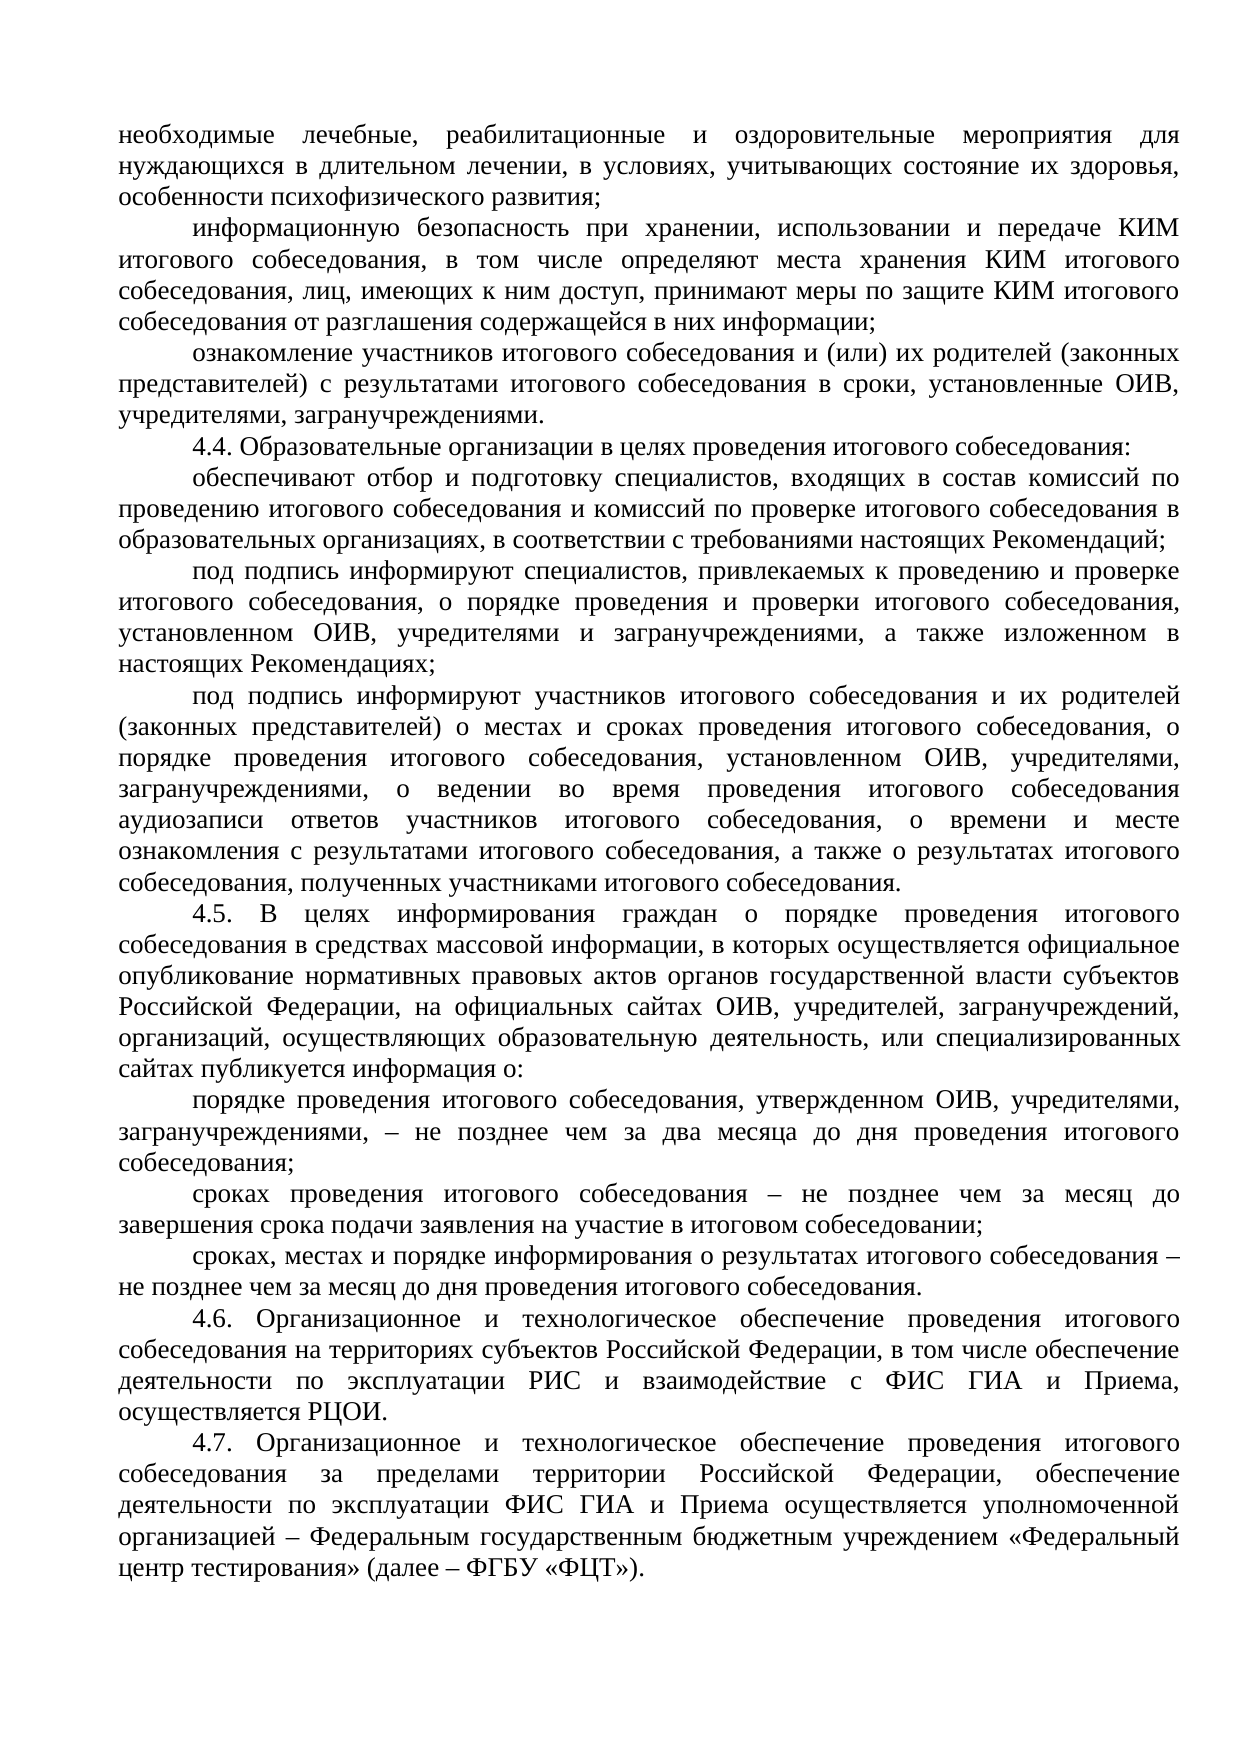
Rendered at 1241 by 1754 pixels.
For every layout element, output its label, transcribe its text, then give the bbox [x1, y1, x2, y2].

list порядке проведения итогового собеседования, утвержденном ОИВ, учредителями, загранучреждениями, – не позднее чем за два месяца до дня проведения итогового собеседования; [118, 1084, 1181, 1177]
list сроках, местах и порядке информирования о результатах итогового собеседования – не позднее чем за месяц до дня проведения итогового собеседования. [118, 1239, 1181, 1302]
text 4.6. Организационное и технологическое обеспечение проведения итогового собеседования на территориях субъектов Российской Федерации, в том числе обеспечение деятельности по эксплуатации РИС и взаимодействие с ФИС ГИА и Приема, осуществляется РЦОИ. [118, 1302, 1181, 1426]
text 4.7. Организационное и технологическое обеспечение проведения итогового собеседования за пределами территории Российской Федерации, обеспечение деятельности по эксплуатации ФИС ГИА и Приема осуществляется уполномоченной организацией – Федеральным государственным бюджетным учреждением «Федеральный центр тестирования» (далее – ФГБУ «ФЦТ»). [118, 1426, 1181, 1582]
list сроках проведения итогового собеседования – не позднее чем за месяц до завершения срока подачи заявления на участие в итоговом собеседовании; [118, 1177, 1181, 1239]
text ознакомление участников итогового собеседования и (или) их родителей (законных представителей) с результатами итогового собеседования в сроки, установленные ОИВ, учредителями, загранучреждениями. [118, 336, 1181, 429]
text информационную безопасность при хранении, использовании и передаче КИМ итогового собеседования, в том числе определяют места хранения КИМ итогового собеседования, лиц, имеющих к ним доступ, принимают меры по защите КИМ итогового собеседования от разглашения содержащейся в них информации; [118, 212, 1181, 336]
text 4.5. В целях информирования граждан о порядке проведения итогового собеседования в средствах массовой информации, в которых осуществляется официальное опубликование нормативных правовых актов органов государственной власти субъектов Российской Федерации, на официальных сайтах ОИВ, учредителей, загранучреждений, организаций, осуществляющих образовательную деятельность, или специализированных сайтах публикуется информация о: [118, 897, 1181, 1084]
text под подпись информируют участников итогового собеседования и их родителей (законных представителей) о местах и сроках проведения итогового собеседования, о порядке проведения итогового собеседования, установленном ОИВ, учредителями, загранучреждениями, о ведении во время проведения итогового собеседования аудиозаписи ответов участников итогового собеседования, о времени и месте ознакомления с результатами итогового собеседования, а также о результатах итогового собеседования, полученных участниками итогового собеседования. [118, 679, 1181, 897]
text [118, 118, 1181, 212]
text под подпись информируют специалистов, привлекаемых к проведению и проверке итогового собеседования, о порядке проведения и проверки итогового собеседования, установленном ОИВ, учредителями и загранучреждениями, а также изложенном в настоящих Рекомендациях; [118, 554, 1181, 679]
text 4.4. Образовательные организации в целях проведения итогового собеседования: [118, 429, 1181, 461]
text обеспечивают отбор и подготовку специалистов, входящих в состав комиссий по проведению итогового собеседования и комиссий по проверке итогового собеседования в образовательных организациях, в соответствии с требованиями настоящих Рекомендаций; [118, 461, 1181, 554]
